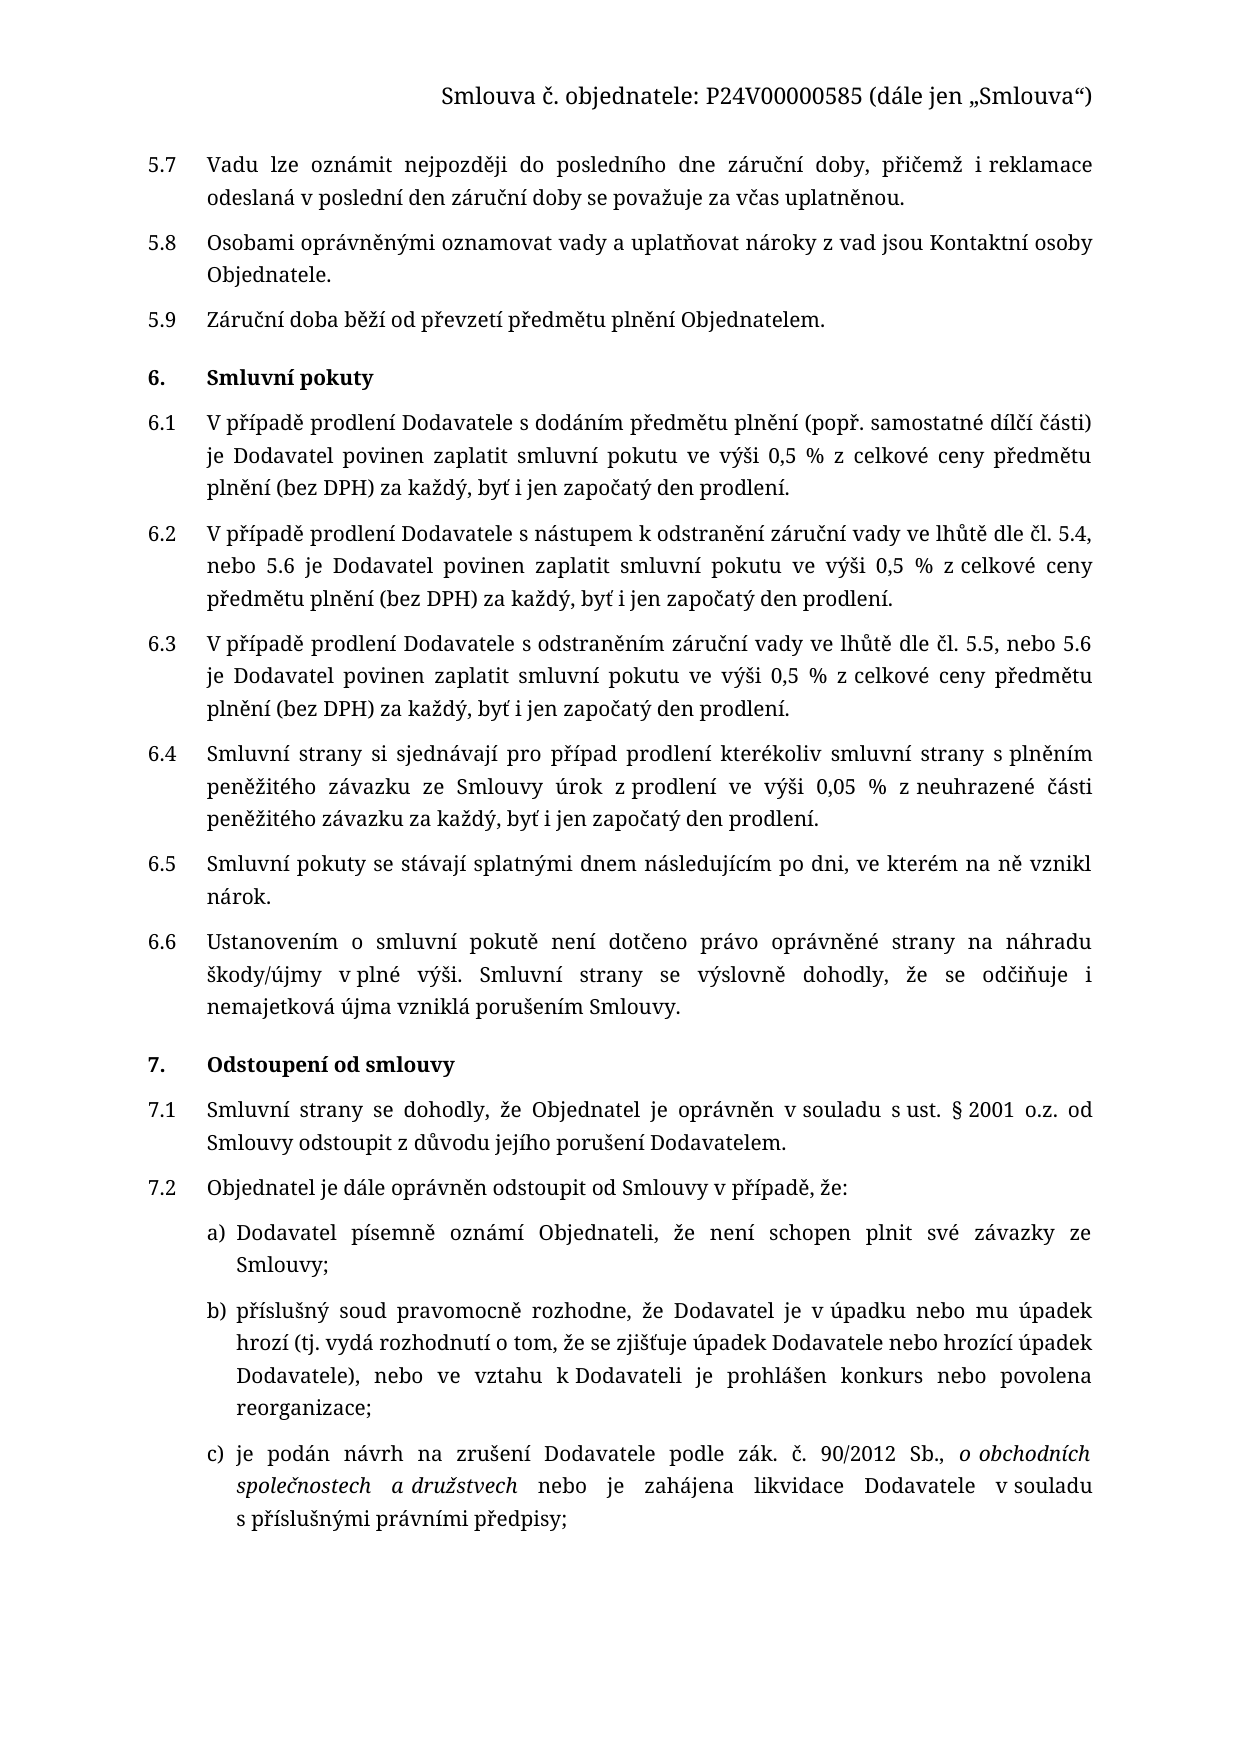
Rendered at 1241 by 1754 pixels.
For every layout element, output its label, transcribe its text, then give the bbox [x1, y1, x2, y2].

list příslušný soud pravomocně rozhodne, že Dodavatel je v úpadku nebo mu úpadek hrozí (tj. vydá rozhodnutí o tom, že se zjišťuje úpadek Dodavatele nebo hrozící úpadek Dodavatele), nebo ve vztahu k Dodavateli je prohlášen konkurs nebo povolena reorganizace; [207, 1296, 1093, 1422]
list V případě prodlení Dodavatele s odstraněním záruční vady ve lhůtě dle čl. 5.5, nebo 5.6 je Dodavatel povinen zaplatit smluvní pokutu ve výši 0,5 % z celkové ceny předmětu plnění (bez DPH) za každý, byť i jen započatý den prodlení. [148, 629, 1093, 723]
list Dodavatel písemně oznámí Objednateli, že není schopen plnit své závazky ze Smlouvy; [207, 1218, 1093, 1279]
list Smluvní pokuty se stávají splatnými dnem následujícím po dni, ve kterém na ně vznikl nárok. [148, 849, 1093, 911]
list V případě prodlení Dodavatele s dodáním předmětu plnění (popř. samostatné dílčí části) je Dodavatel povinen zaplatit smluvní pokutu ve výši 0,5 % z celkové ceny předmětu plnění (bez DPH) za každý, byť i jen započatý den prodlení. [148, 408, 1093, 502]
list Objednatel je dále oprávněn odstoupit od Smlouvy v případě, že: [148, 1173, 1093, 1201]
list Smluvní strany si sjednávají pro případ prodlení kterékoliv smluvní strany s plněním peněžitého závazku ze Smlouvy úrok z prodlení ve výši 0,05 % z neuhrazené části peněžitého závazku za každý, byť i jen započatý den prodlení. [148, 739, 1093, 833]
list Ustanovením o smluvní pokutě není dotčeno právo oprávněné strany na náhradu škody/újmy v plné výši. Smluvní strany se výslovně dohodly, že se odčiňuje i nemajetková újma vzniklá porušením Smlouvy. [148, 927, 1093, 1021]
list Osobami oprávněnými oznamovat vady a uplatňovat nároky z vad jsou Kontaktní osoby Objednatele. [148, 228, 1093, 289]
list Smluvní strany se dohodly, že Objednatel je oprávněn v souladu s ust. § 2001 o.z. od Smlouvy odstoupit z důvodu jejího porušení Dodavatelem. [148, 1095, 1093, 1156]
list je podán návrh na zrušení Dodavatele podle zák. č. 90/2012 Sb., o obchodních společnostech a družstvech nebo je zahájena likvidace Dodavatele v souladu s příslušnými právními předpisy; [207, 1439, 1093, 1532]
list Odstoupení od smlouvy [148, 1050, 1093, 1078]
list Záruční doba běží od převzetí předmětu plnění Objednatelem. [148, 306, 1093, 334]
list Vadu lze oznámit nejpozději do posledního dne záruční doby, přičemž i reklamace odeslaná v poslední den záruční doby se považuje za včas uplatněnou. [148, 150, 1093, 211]
list V případě prodlení Dodavatele s nástupem k odstranění záruční vady ve lhůtě dle čl. 5.4, nebo 5.6 je Dodavatel povinen zaplatit smluvní pokutu ve výši 0,5 % z celkové ceny předmětu plnění (bez DPH) za každý, byť i jen započatý den prodlení. [148, 519, 1093, 612]
list Smluvní pokuty [148, 363, 1093, 392]
